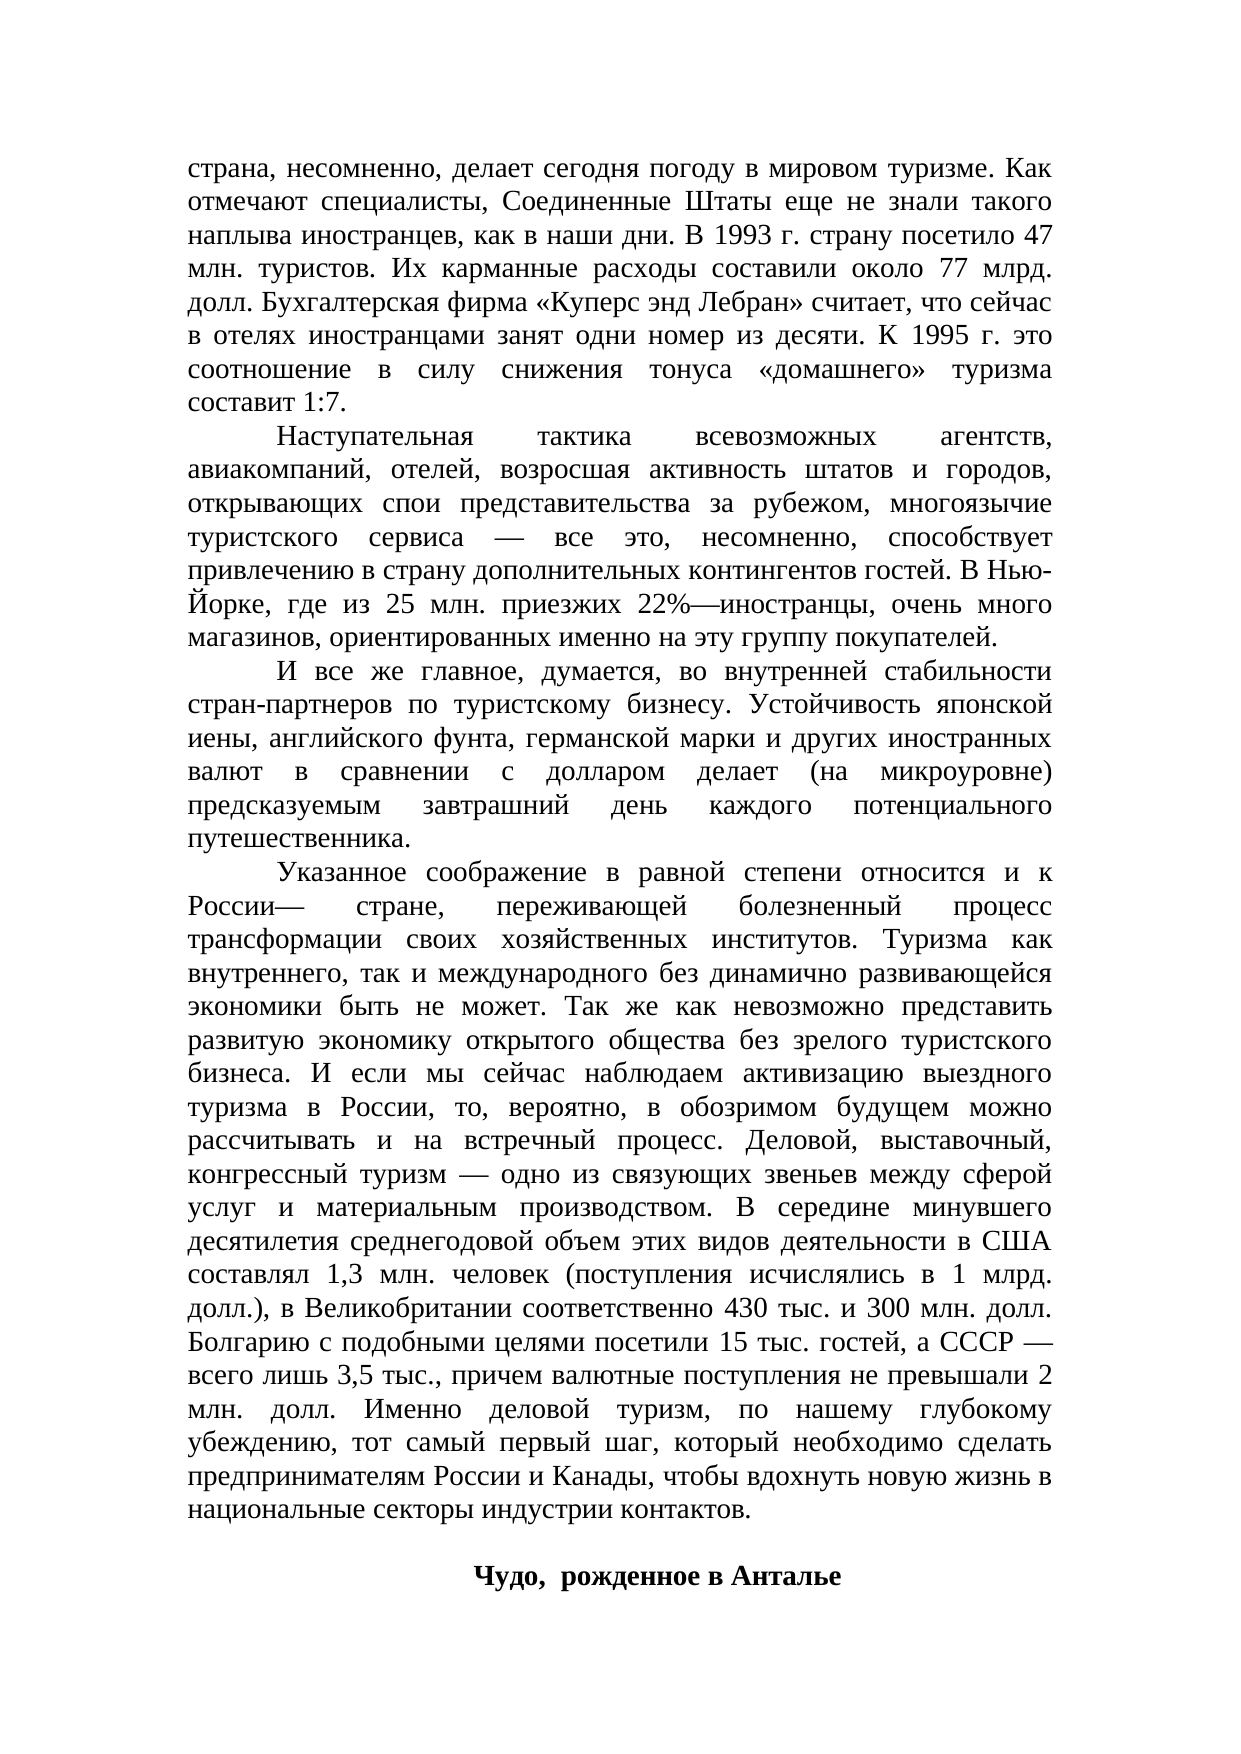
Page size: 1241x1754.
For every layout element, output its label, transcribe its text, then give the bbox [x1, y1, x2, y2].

text И все же главное, думается, во внутренней стабильности стран-партнеров по туристскому бизнесу. Устойчивость японской иены, английского фунта, германской марки и других иностранных валют в сравнении с долларом делает (на микроуровне) предсказуемым завтрашний день каждого потенциального путешественника. [187, 653, 1053, 854]
text Чудо, рожденное в Анталье [187, 1559, 1053, 1592]
text Указанное соображение в равной степени относится и к России— стране, переживающей болезненный процесс трансформации своих хозяйственных институтов. Туризма как внутреннего, так и международного без динамично развивающейся экономики быть не может. Так же как невозможно представить развитую экономику открытого общества без зрелого туристского бизнеса. И если мы сейчас наблюдаем активизацию выездного туризма в России, то, вероятно, в обозримом будущем можно рассчитывать и на встречный процесс. Деловой, выставочный, конгрессный туризм — одно из связующих звеньев между сферой услуг и материальным производством. В середине минувшего десятилетия среднегодовой объем этих видов деятельности в США составлял 1,3 млн. человек (поступления исчислялись в 1 млрд. долл.), в Великобритании соответственно 430 тыс. и 300 млн. долл. Болгарию с подобными целями посетили 15 тыс. гостей, а СССР — всего лишь 3,5 тыс., причем валютные поступления не превышали 2 млн. долл. Именно деловой туризм, по нашему глубокому убеждению, тот самый первый шаг, который необходимо сделать предпринимателям России и Канады, чтобы вдохнуть новую жизнь в национальные секторы индустрии контактов. [187, 854, 1053, 1525]
text Наступательная тактика всевозможных агентств, авиакомпаний, отелей, возросшая активность штатов и городов, открывающих спои представительства за рубежом, многоязычие туристского сервиса — все это, несомненно, способствует привлечению в страну дополнительных контингентов гостей. В Нью-Йорке, где из 25 млн. приезжих 22%—иностранцы, очень много магазинов, ориентированных именно на эту группу покупателей. [187, 418, 1053, 653]
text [187, 150, 1053, 418]
